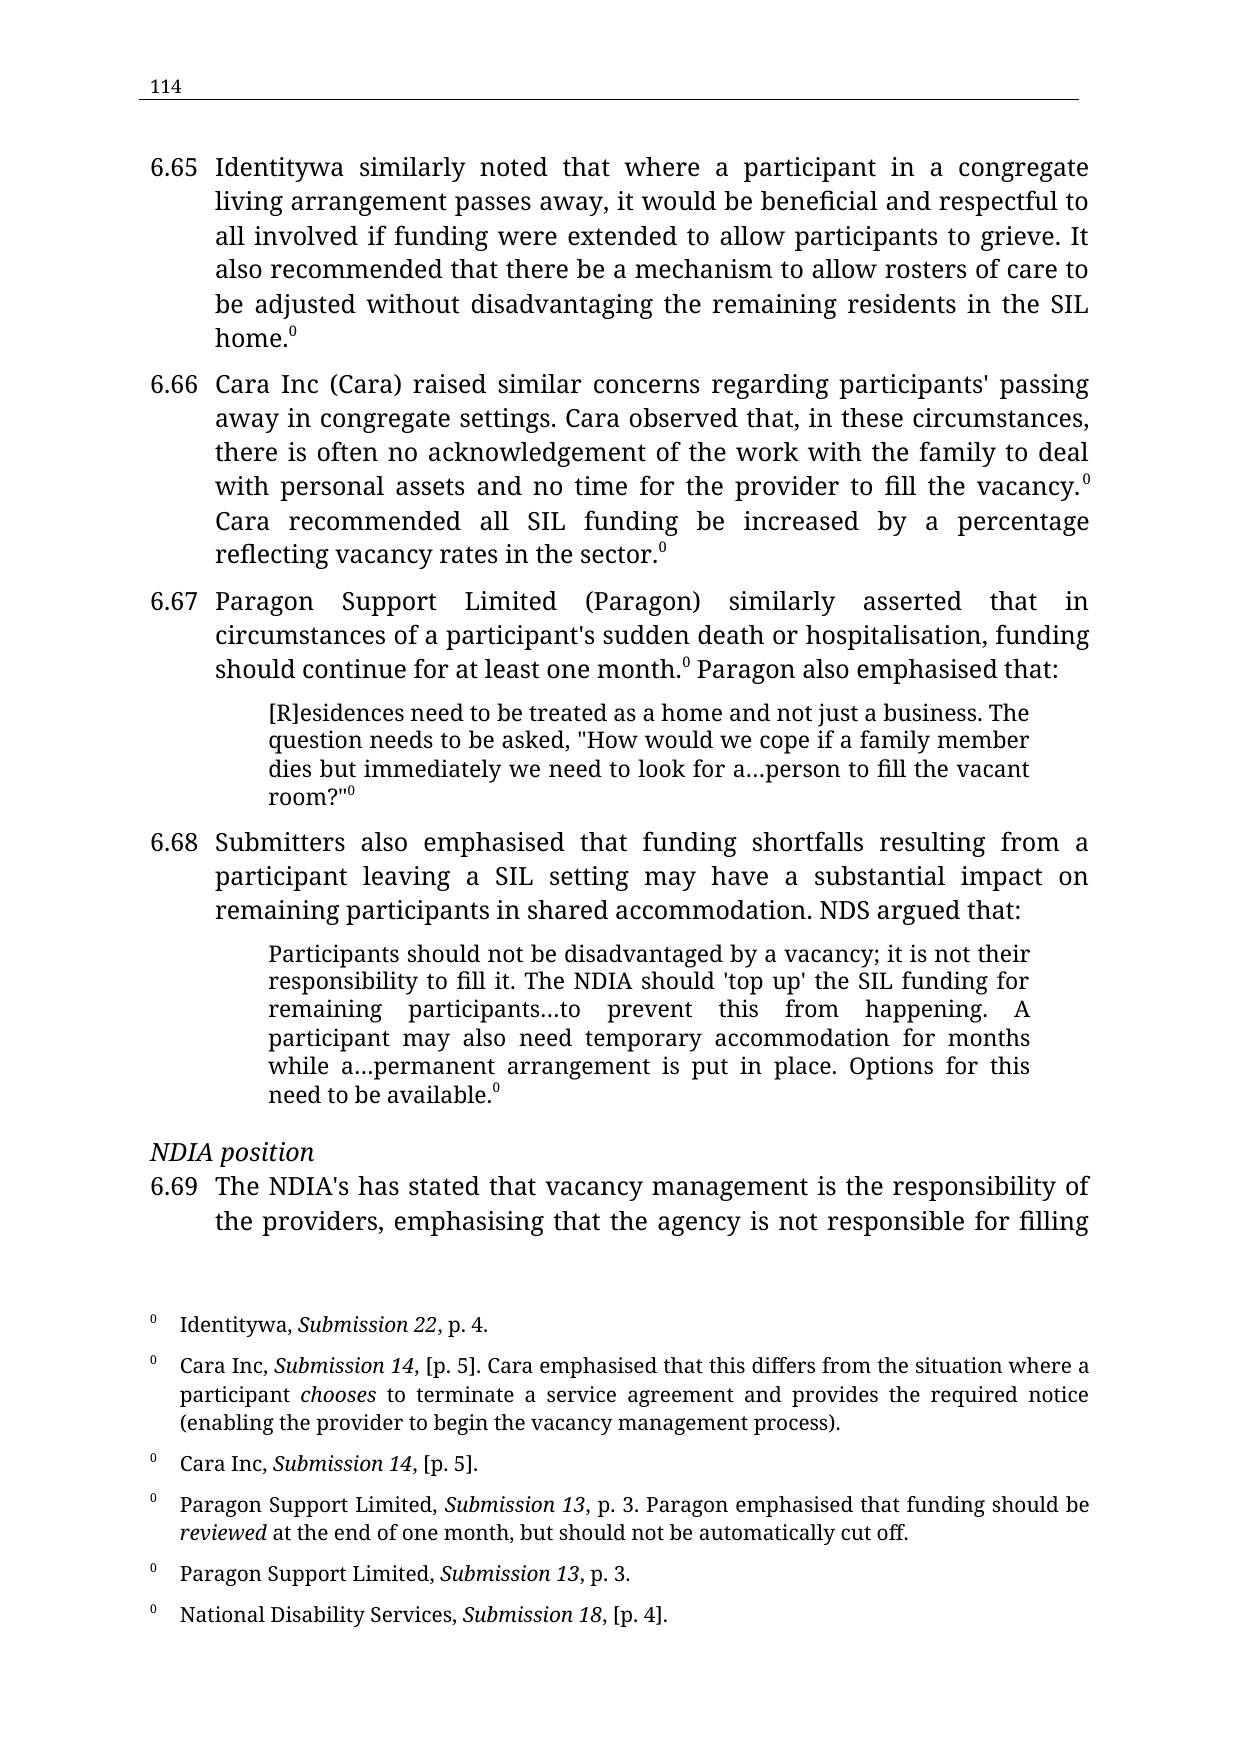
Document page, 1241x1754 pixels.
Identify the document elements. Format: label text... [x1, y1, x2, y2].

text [150, 1169, 1090, 1237]
text 6.68 Submitters also emphasised that funding shortfalls resulting from a participant leaving a SIL setting may have a substantial impact on remaining participants in shared accommodation. NDS argued that: [150, 825, 1090, 927]
text 6.66 Cara Inc (Cara) raised similar concerns regarding participants' passing away in congregate settings. Cara observed that, in these circumstances, there is often no acknowledgement of the work with the family to deal with personal assets and no time for the provider to fill the vacancy. Cara recommended all SIL funding be increased by a percentage reflecting vacancy rates in the sector. [150, 367, 1090, 571]
text 6.65 Identitywa similarly noted that where a participant in a congregate living arrangement passes away, it would be beneficial and respectful to all involved if funding were extended to allow participants to grieve. It also recommended that there be a mechanism to allow rosters of care to be adjusted without disadvantaging the remaining residents in the SIL home. [150, 150, 1090, 354]
subtitle NDIA position [150, 1135, 1090, 1169]
text Participants should not be disadvantaged by a vacancy; it is not their responsibility to fill it. The NDIA should 'top up' the SIL funding for remaining participants…to prevent this from happening. A participant may also need temporary accommodation for months while a…permanent arrangement is put in place. Options for this need to be available. [268, 939, 1031, 1110]
text [R]esidences need to be treated as a home and not just a business. The question needs to be asked, "How would we cope if a family member dies but immediately we need to look for a…person to fill the vacant room?" [268, 698, 1031, 812]
text 6.67 Paragon Support Limited (Paragon) similarly asserted that in circumstances of a participant's sudden death or hospitalisation, funding should continue for at least one month. Paragon also emphasised that: [150, 584, 1090, 686]
